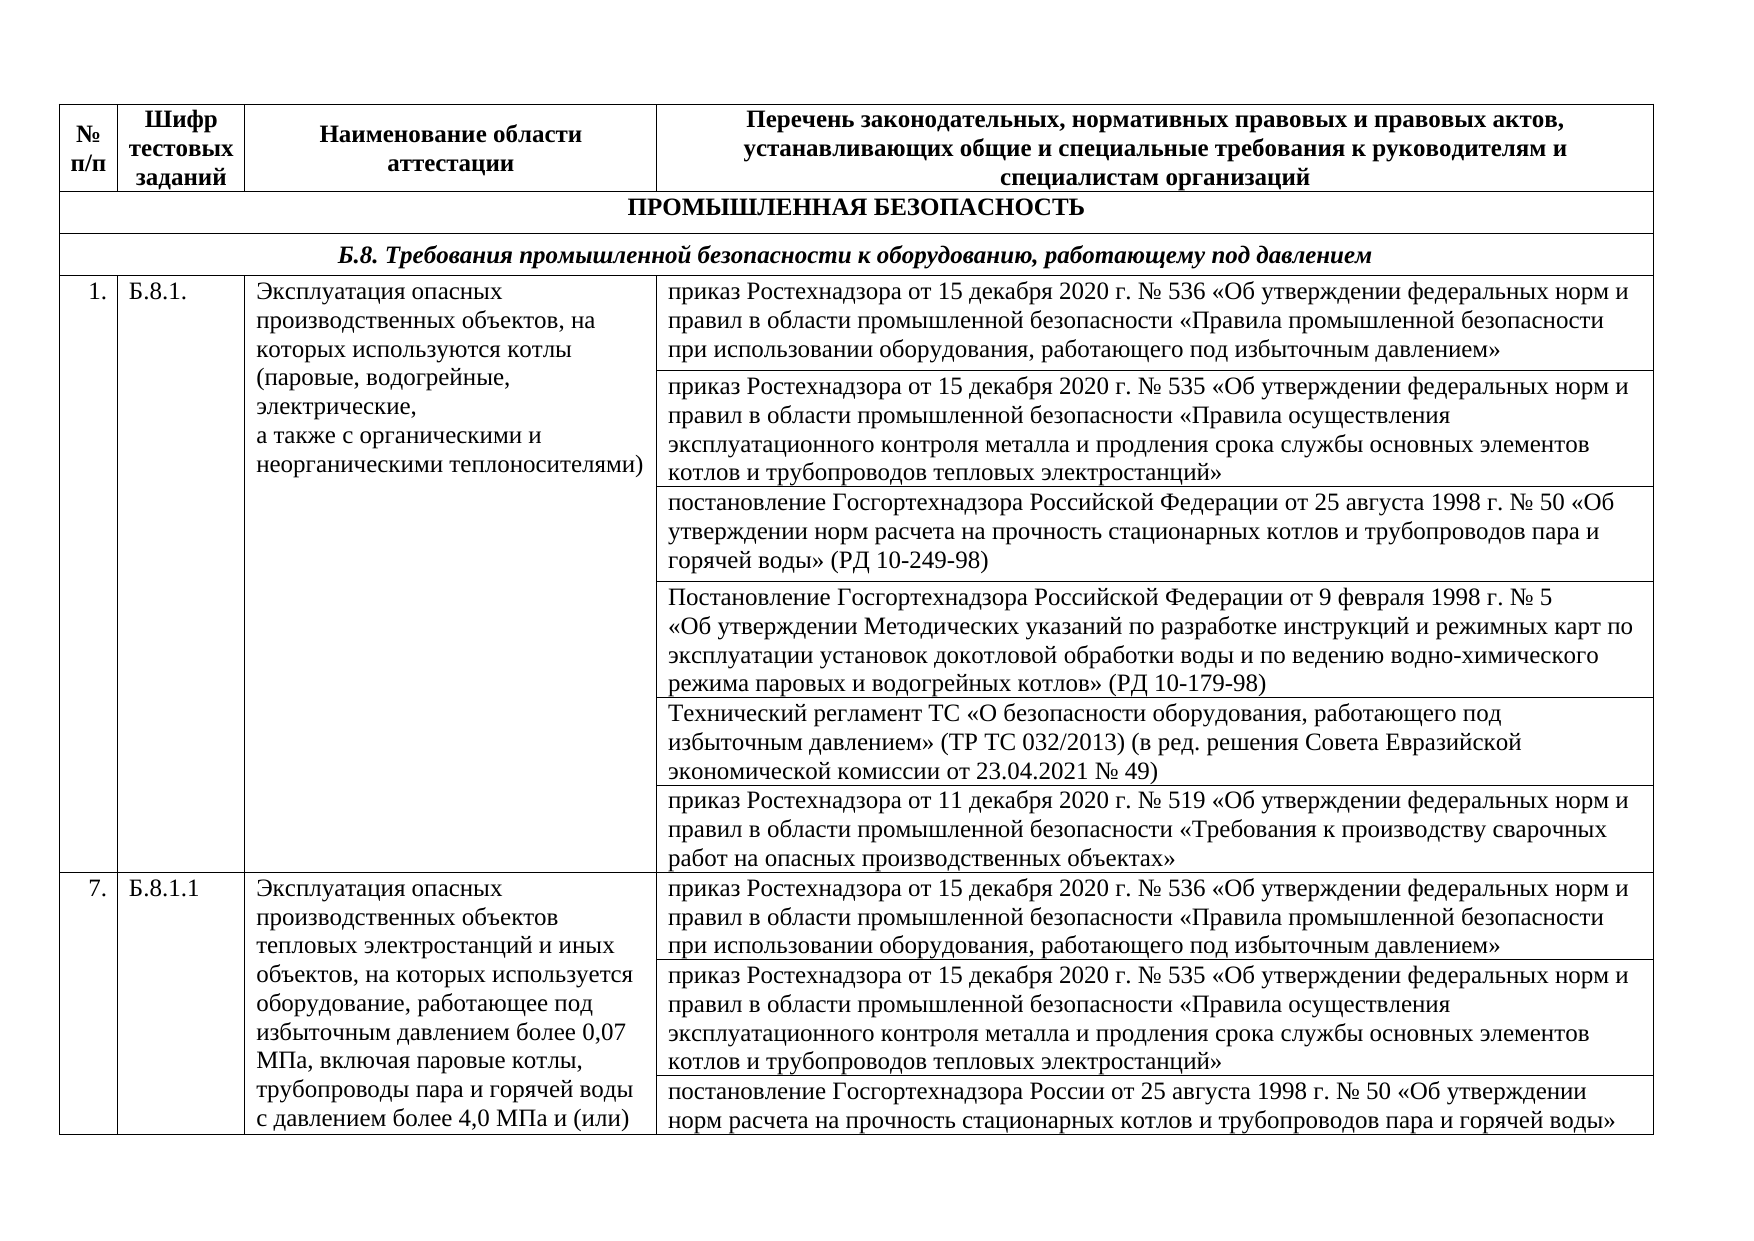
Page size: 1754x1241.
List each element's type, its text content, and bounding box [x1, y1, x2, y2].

table_header Наименование области аттестации [245, 105, 656, 191]
table_cell приказ Ростехнадзора от 15 декабря 2020 г. № 535 «Об утверждении федеральных норм и правил в области промышленной безопасности «Правила осуществления эксплуатационного контроля металла и продления срока службы основных элементов котлов и трубопроводов тепловых электростанций» [657, 960, 1653, 1075]
table_cell Технический регламент ТС «О безопасности оборудования, работающего под избыточным давлением» (ТР ТС 032/2013) (в ред. решения Совета Евразийской экономической комиссии от 23.04.2021 № 49) [657, 698, 1653, 784]
table_header № п/п [60, 105, 117, 191]
table_header Перечень законодательных, нормативных правовых и правовых актов, устанавливающих общие и специальные требования к руководителям и специалистам организаций [657, 105, 1653, 191]
table_header Шифр тестовых заданий [118, 105, 244, 191]
table_cell Б.8.1. [118, 276, 244, 872]
table_cell [60, 276, 117, 872]
table_cell Эксплуатация опасных производственных объектов, на которых используются котлы (паровые, водогрейные, электрические, а также с органическими и неорганическими теплоносителями) [245, 276, 656, 872]
table_cell приказ Ростехнадзора от 15 декабря 2020 г. № 535 «Об утверждении федеральных норм и правил в области промышленной безопасности «Правила осуществления эксплуатационного контроля металла и продления срока службы основных элементов котлов и трубопроводов тепловых электростанций» [657, 371, 1653, 486]
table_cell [657, 1076, 1653, 1134]
table_cell Б.8.1.1 [118, 873, 244, 1134]
table_cell Б.8. Требования промышленной безопасности к оборудованию, работающему под давлением [60, 234, 1653, 275]
table_cell постановление Госгортехнадзора Российской Федерации от 25 августа 1998 г. № 50 «Об утверждении норм расчета на прочность стационарных котлов и трубопроводов пара и горячей воды» (РД 10-249-98) [657, 487, 1653, 581]
table_cell ПРОМЫШЛЕННАЯ БЕЗОПАСНОСТЬ [60, 192, 1653, 233]
table_cell [60, 873, 117, 1134]
table_cell Эксплуатация опасных производственных объектов тепловых электростанций и иных объектов, на которых используется оборудование, работающее под избыточным давлением более 0,07 МПа, включая паровые котлы, трубопроводы пара и горячей воды с давлением более 4,0 МПа и (или) при температуре, вызывающей ползучесть металла [245, 873, 656, 1134]
table_cell Постановление Госгортехнадзора Российской Федерации от 9 февраля 1998 г. № 5 «Об утверждении Методических указаний по разработке инструкций и режимных карт по эксплуатации установок докотловой обработки воды и по ведению водно-химического режима паровых и водогрейных котлов» (РД 10-179-98) [657, 582, 1653, 697]
